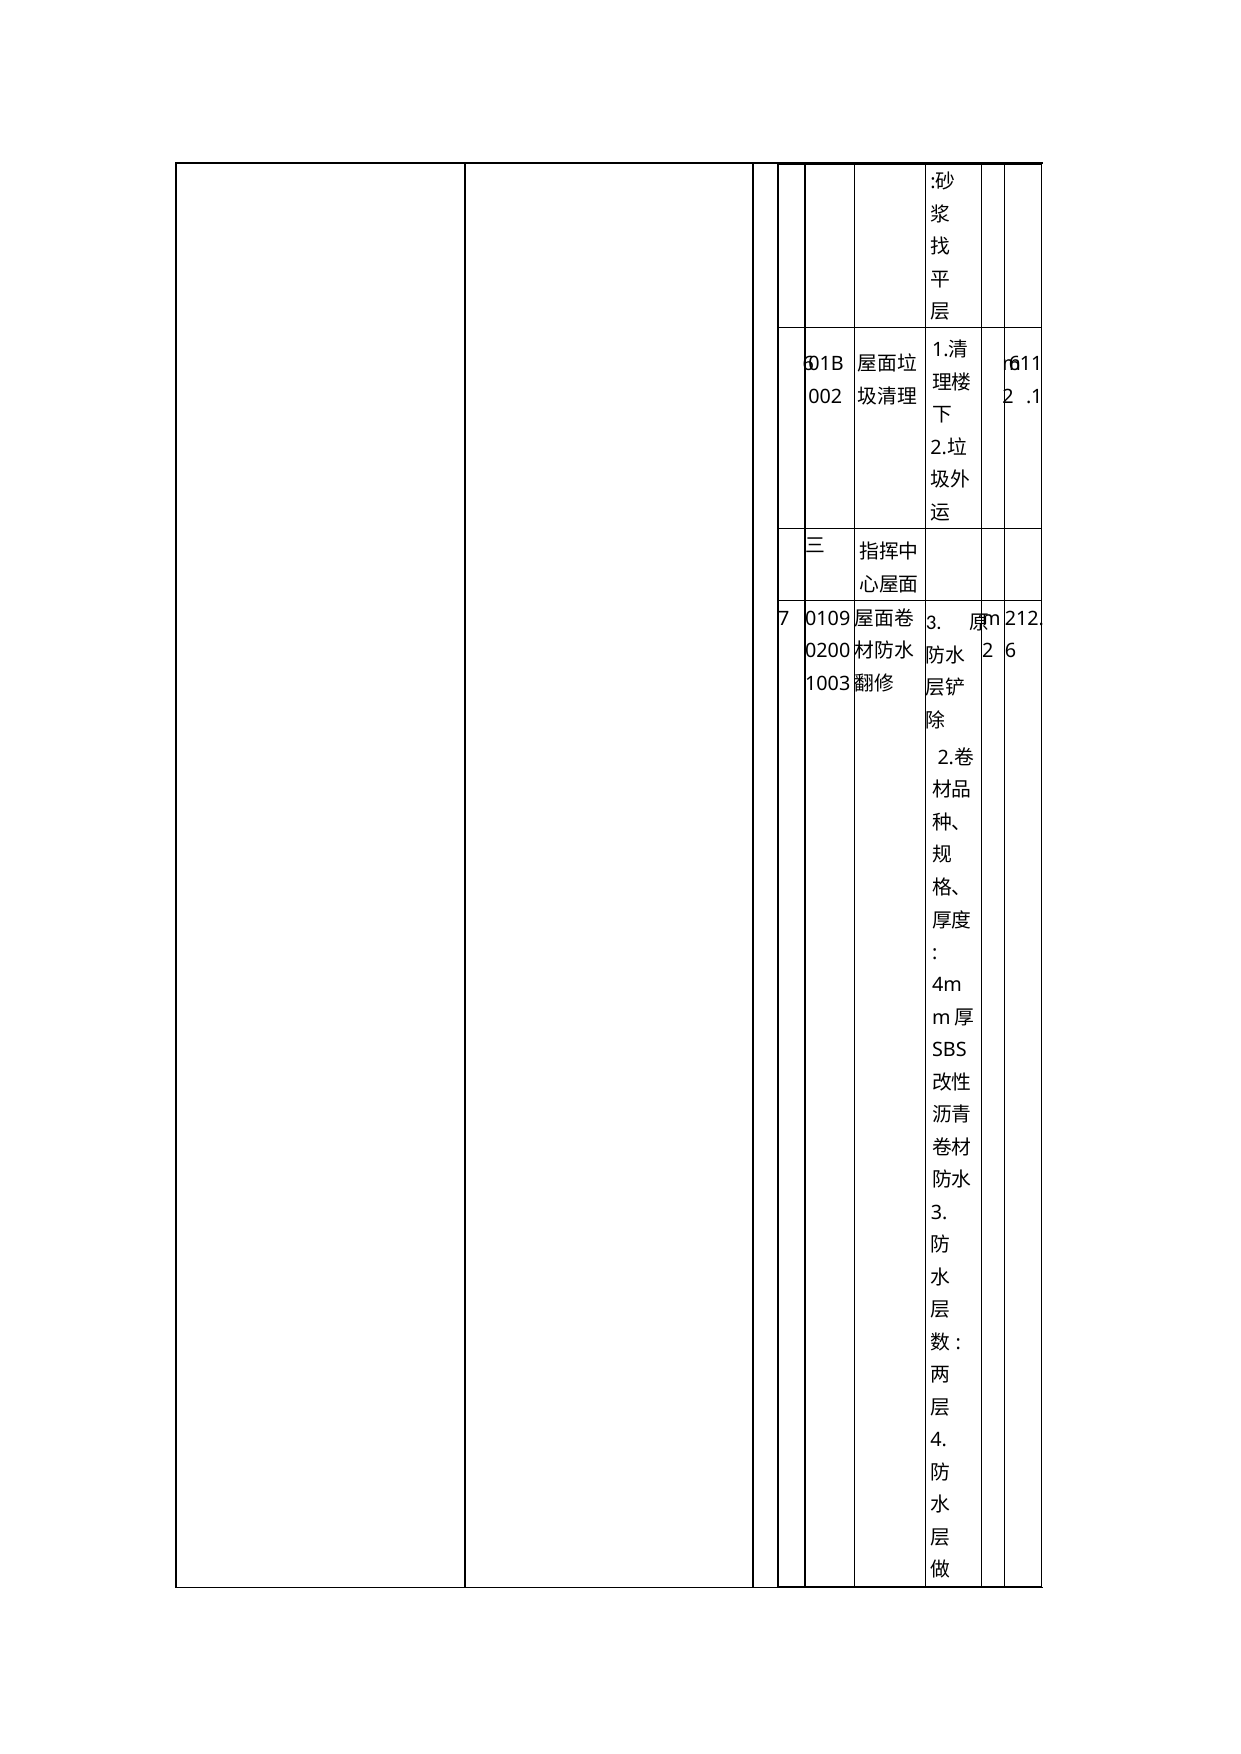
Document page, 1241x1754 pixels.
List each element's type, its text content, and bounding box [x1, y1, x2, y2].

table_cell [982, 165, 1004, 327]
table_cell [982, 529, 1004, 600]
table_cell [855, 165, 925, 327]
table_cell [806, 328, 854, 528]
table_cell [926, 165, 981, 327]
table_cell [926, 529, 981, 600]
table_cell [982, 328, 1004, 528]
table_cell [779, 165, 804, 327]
table_cell [466, 164, 752, 1587]
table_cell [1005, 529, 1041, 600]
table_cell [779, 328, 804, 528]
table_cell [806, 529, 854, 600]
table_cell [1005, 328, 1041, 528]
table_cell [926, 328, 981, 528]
table_cell 1 [177, 164, 464, 1587]
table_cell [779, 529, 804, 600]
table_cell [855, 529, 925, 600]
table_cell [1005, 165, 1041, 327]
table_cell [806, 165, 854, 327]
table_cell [754, 164, 777, 1587]
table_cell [855, 328, 925, 528]
